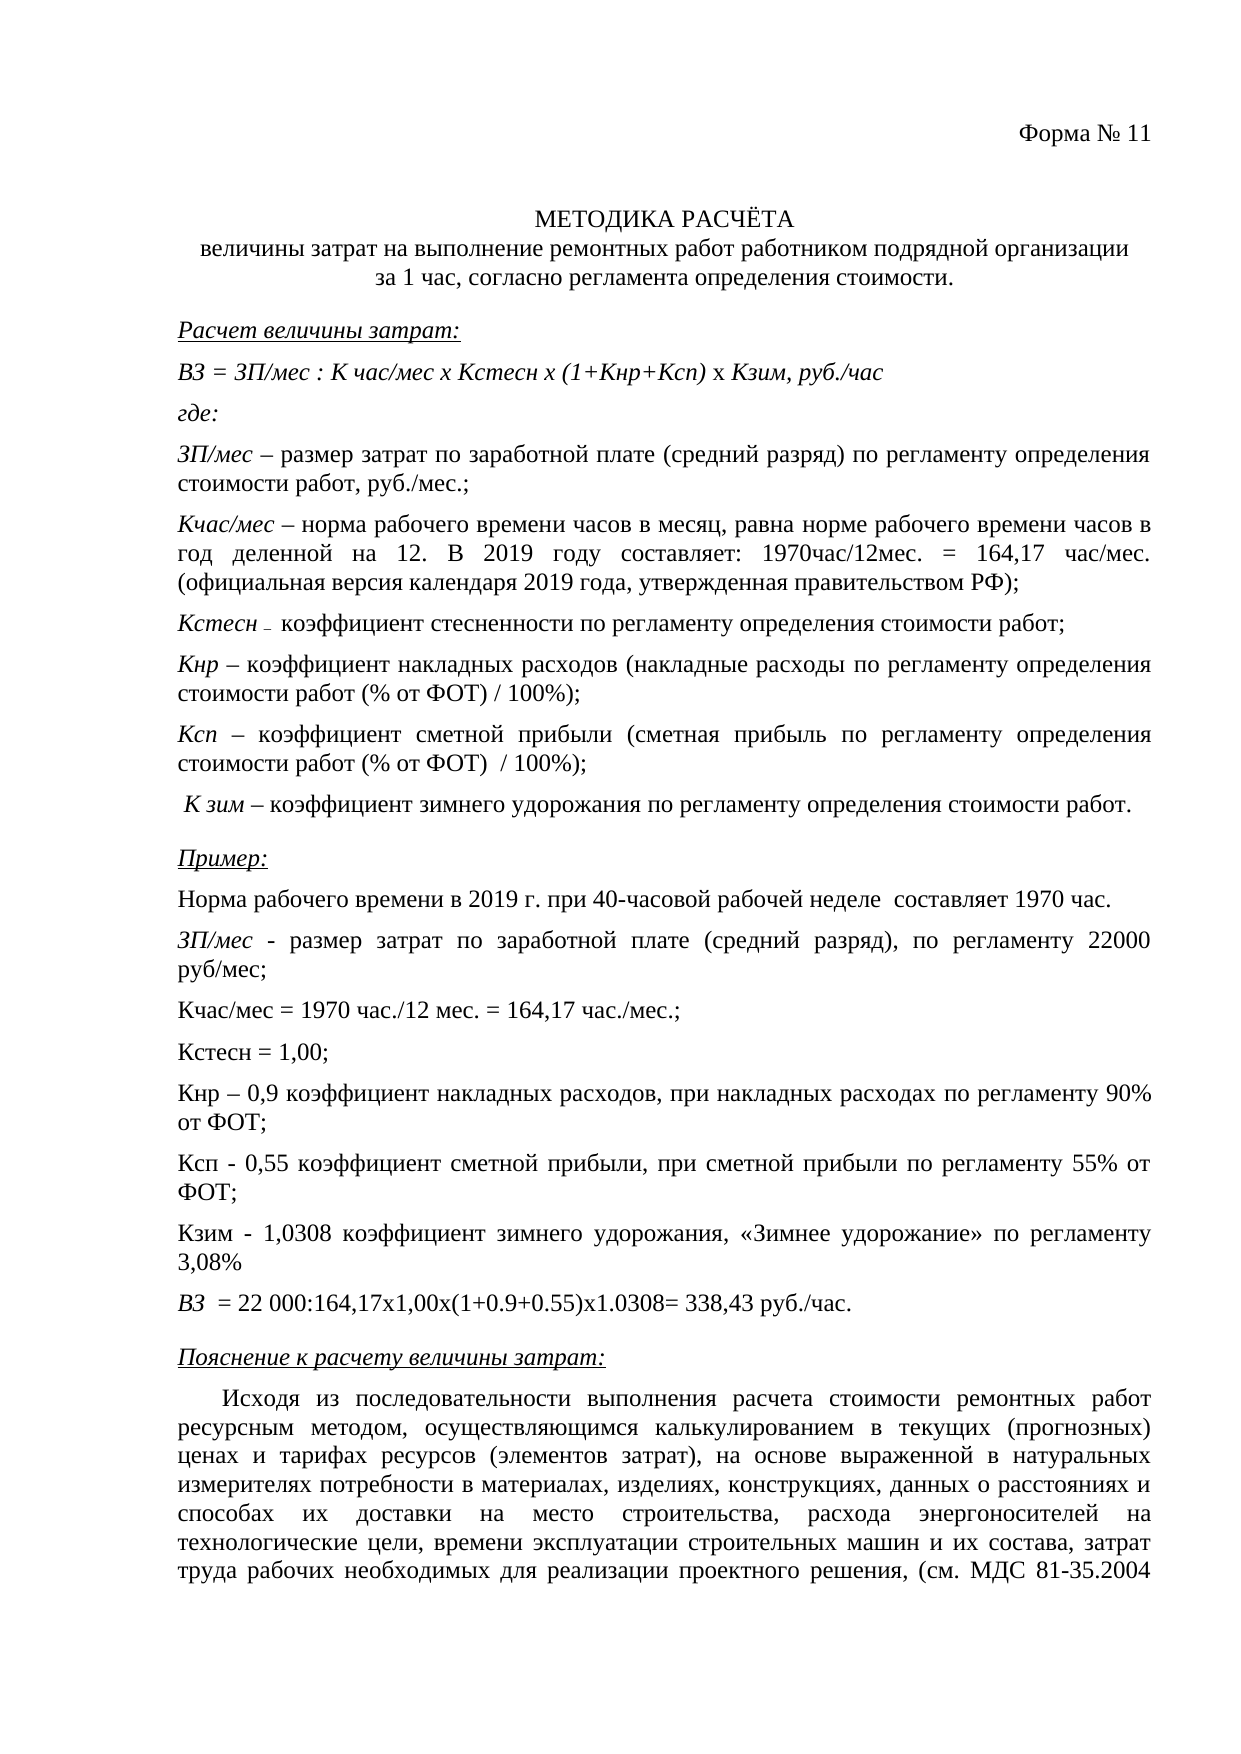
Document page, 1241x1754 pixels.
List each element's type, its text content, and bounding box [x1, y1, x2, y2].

text Кзим - 1,0308 коэффициент зимнего удорожания, «Зимнее удорожание» по регламенту 3,08% [177, 1218, 1152, 1276]
text Норма рабочего времени в 2019 г. при 40-часовой рабочей неделе составляет 1970 час. [177, 884, 1152, 913]
text ЗП/мес – размер затрат по заработной плате (средний разряд) по регламенту определения стоимости работ, руб./мес.; [177, 439, 1152, 497]
text величины затрат на выполнение ремонтных работ работником подрядной организации [177, 233, 1152, 262]
text Кстесн = 1,00; [177, 1037, 1152, 1066]
text ВЗ = 22 000:164,17х1,00х(1+0.9+0.55)х1.0308= 338,43 руб./час. [177, 1288, 1152, 1317]
text ВЗ = ЗП/мес : К час/мес х Кстесн х (1+Кнр+Ксп) х Кзим, руб./час [177, 357, 1152, 386]
text ЗП/мес - размер затрат по заработной плате (средний разряд), по регламенту 22000 руб/мес; [177, 926, 1152, 983]
text Кнр – 0,9 коэффициент накладных расходов, при накладных расходах по регламенту 90% от ФОТ; [177, 1078, 1152, 1136]
text Кчас/мес – норма рабочего времени часов в месяц, равна норме рабочего времени часов в год деленной на 12. В 2019 году составляет: 1970час/12мес. = 164,17 час/мес. (официальная версия календаря 2019 года, утвержденная правительством РФ); [177, 509, 1152, 596]
text К зим – коэффициент зимнего удорожания по регламенту определения стоимости работ. [177, 789, 1152, 818]
text за 1 час, согласно регламента определения стоимости. [177, 262, 1152, 291]
text Пример: [177, 843, 1152, 872]
text Расчет величины затрат: [177, 316, 1152, 344]
text Ксп - 0,55 коэффициент сметной прибыли, при сметной прибыли по регламенту 55% от ФОТ; [177, 1148, 1152, 1206]
text где: [177, 398, 1152, 427]
text Кстесн – коэффициент стесненности по регламенту определения стоимости работ; [177, 608, 1152, 637]
text МЕТОДИКА РАСЧЁТА [177, 204, 1152, 233]
text Пояснение к расчету величины затрат: [177, 1342, 1152, 1371]
text Кнр – коэффициент накладных расходов (накладные расходы по регламенту определения стоимости работ (% от ФОТ) / 100%); [177, 649, 1152, 707]
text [177, 1383, 1152, 1584]
text Ксп – коэффициент сметной прибыли (сметная прибыль по регламенту определения стоимости работ (% от ФОТ) / 100%); [177, 719, 1152, 777]
text Кчас/мес = 1970 час./12 мес. = 164,17 час./мес.; [177, 996, 1152, 1024]
text Форма № 11 [177, 118, 1152, 147]
